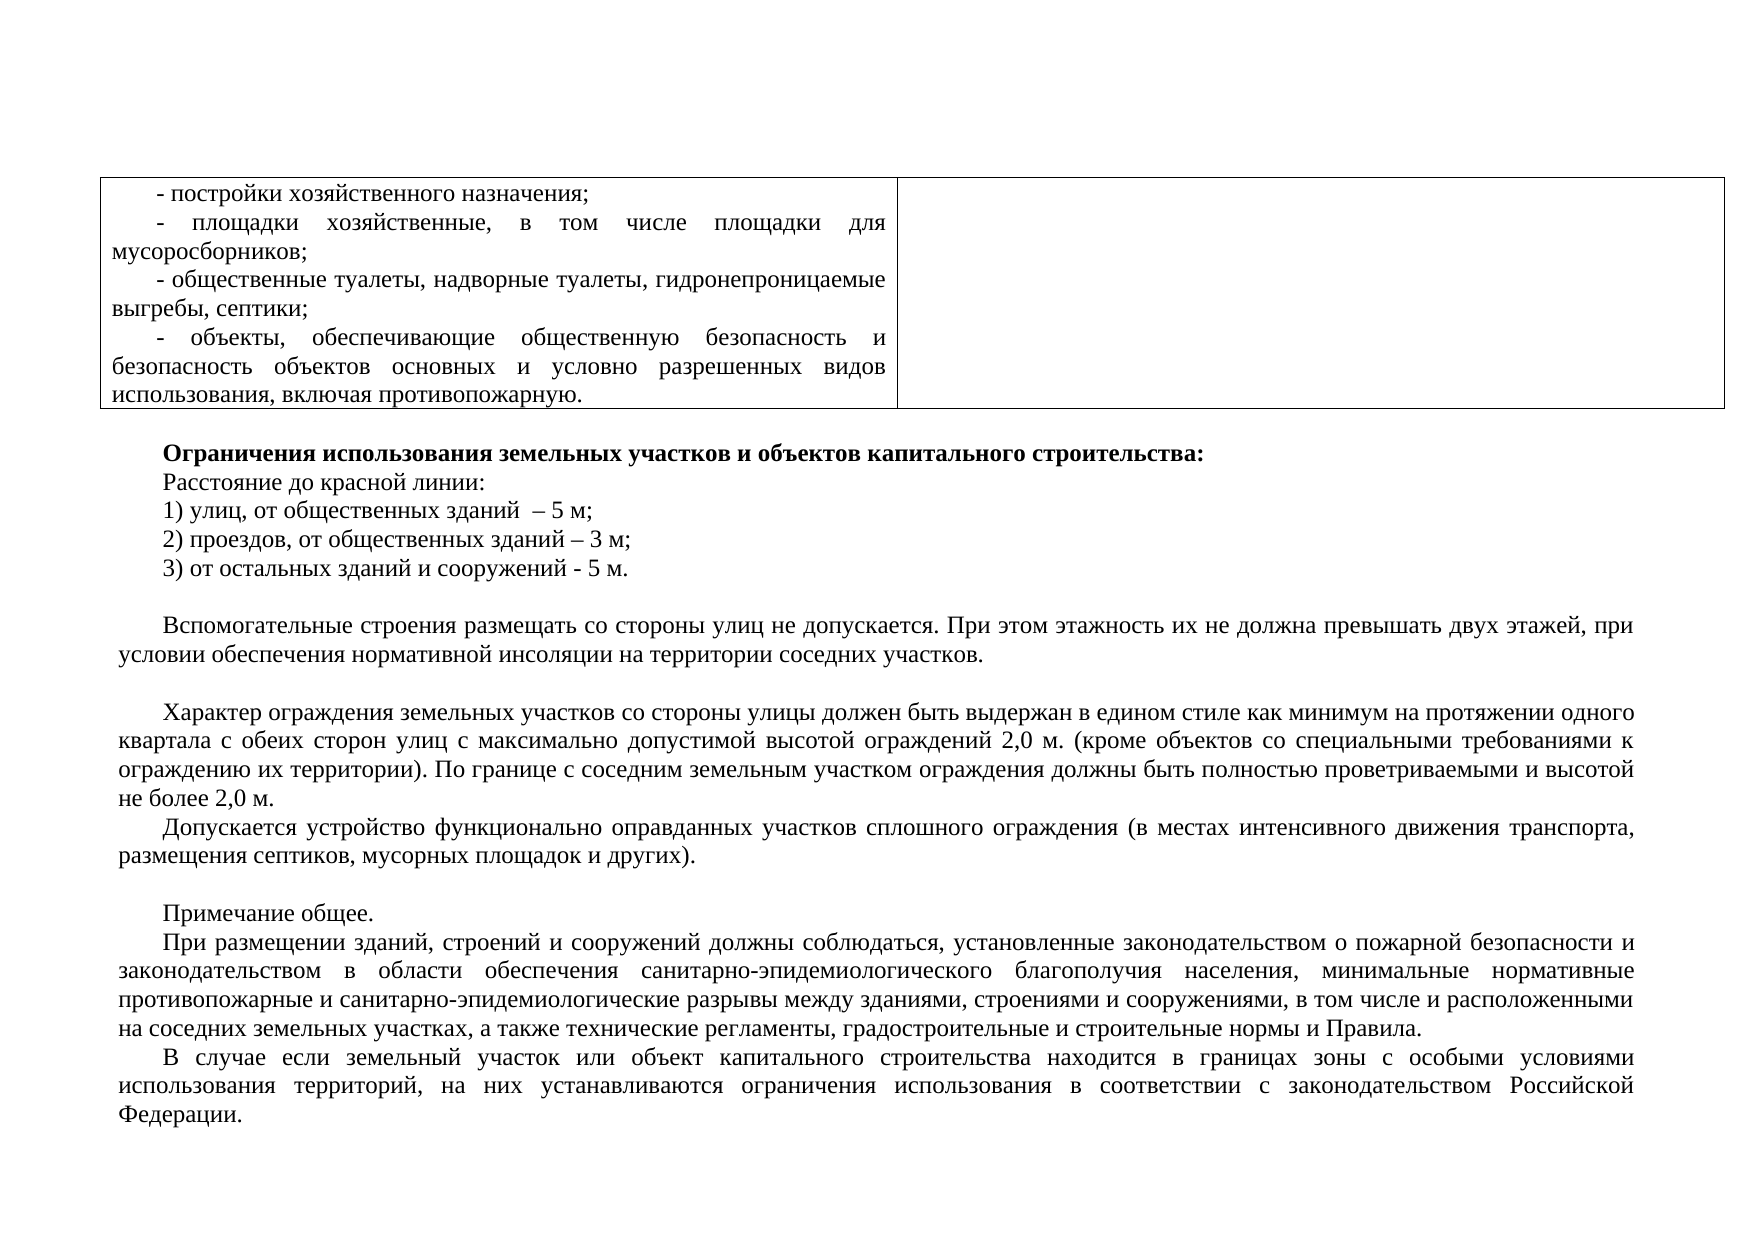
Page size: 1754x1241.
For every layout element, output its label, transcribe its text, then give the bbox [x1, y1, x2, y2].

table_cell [898, 178, 1724, 408]
text В случае если земельный участок или объект капитального строительства находится в границах зоны с особыми условиями использования территорий, на них устанавливаются ограничения использования в соответствии с законодательством Российской Федерации. [118, 1042, 1636, 1128]
text При размещении зданий, строений и сооружений должны соблюдаться, установленные законодательством о пожарной безопасности и законодательством в области обеспечения санитарно-эпидемиологического благополучия населения, минимальные нормативные противопожарные и санитарно-эпидемиологические разрывы между зданиями, строениями и сооружениями, в том числе и расположенными на соседних земельных участках, а также технические регламенты, градостроительные и строительные нормы и Правила. [118, 927, 1636, 1042]
text Ограничения использования земельных участков и объектов капитального строительства: [118, 438, 1636, 467]
text Допускается устройство функционально оправданных участков сплошного ограждения (в местах интенсивного движения транспорта, размещения септиков, мусорных площадок и других). [118, 812, 1636, 869]
text Характер ограждения земельных участков со стороны улицы должен быть выдержан в едином стиле как минимум на протяжении одного квартала с обеих сторон улиц с максимально допустимой высотой ограждений 2,0 м. (кроме объектов со специальными требованиями к ограждению их территории). По границе с соседним земельным участком ограждения должны быть полностью проветриваемыми и высотой не более 2,0 м. [118, 697, 1636, 812]
text Вспомогательные строения размещать со стороны улиц не допускается. При этом этажность их не должна превышать двух этажей, при условии обеспечения нормативной инсоляции на территории соседних участков. [118, 611, 1636, 668]
text 3) от остальных зданий и сооружений - 5 м. [118, 553, 1636, 582]
text 2) проездов, от общественных зданий – 3 м; [118, 524, 1636, 553]
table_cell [101, 178, 897, 408]
text Примечание общее. [118, 898, 1636, 927]
text Расстояние до красной линии: [118, 467, 1636, 496]
text 1) улиц, от общественных зданий – 5 м; [118, 496, 1636, 524]
